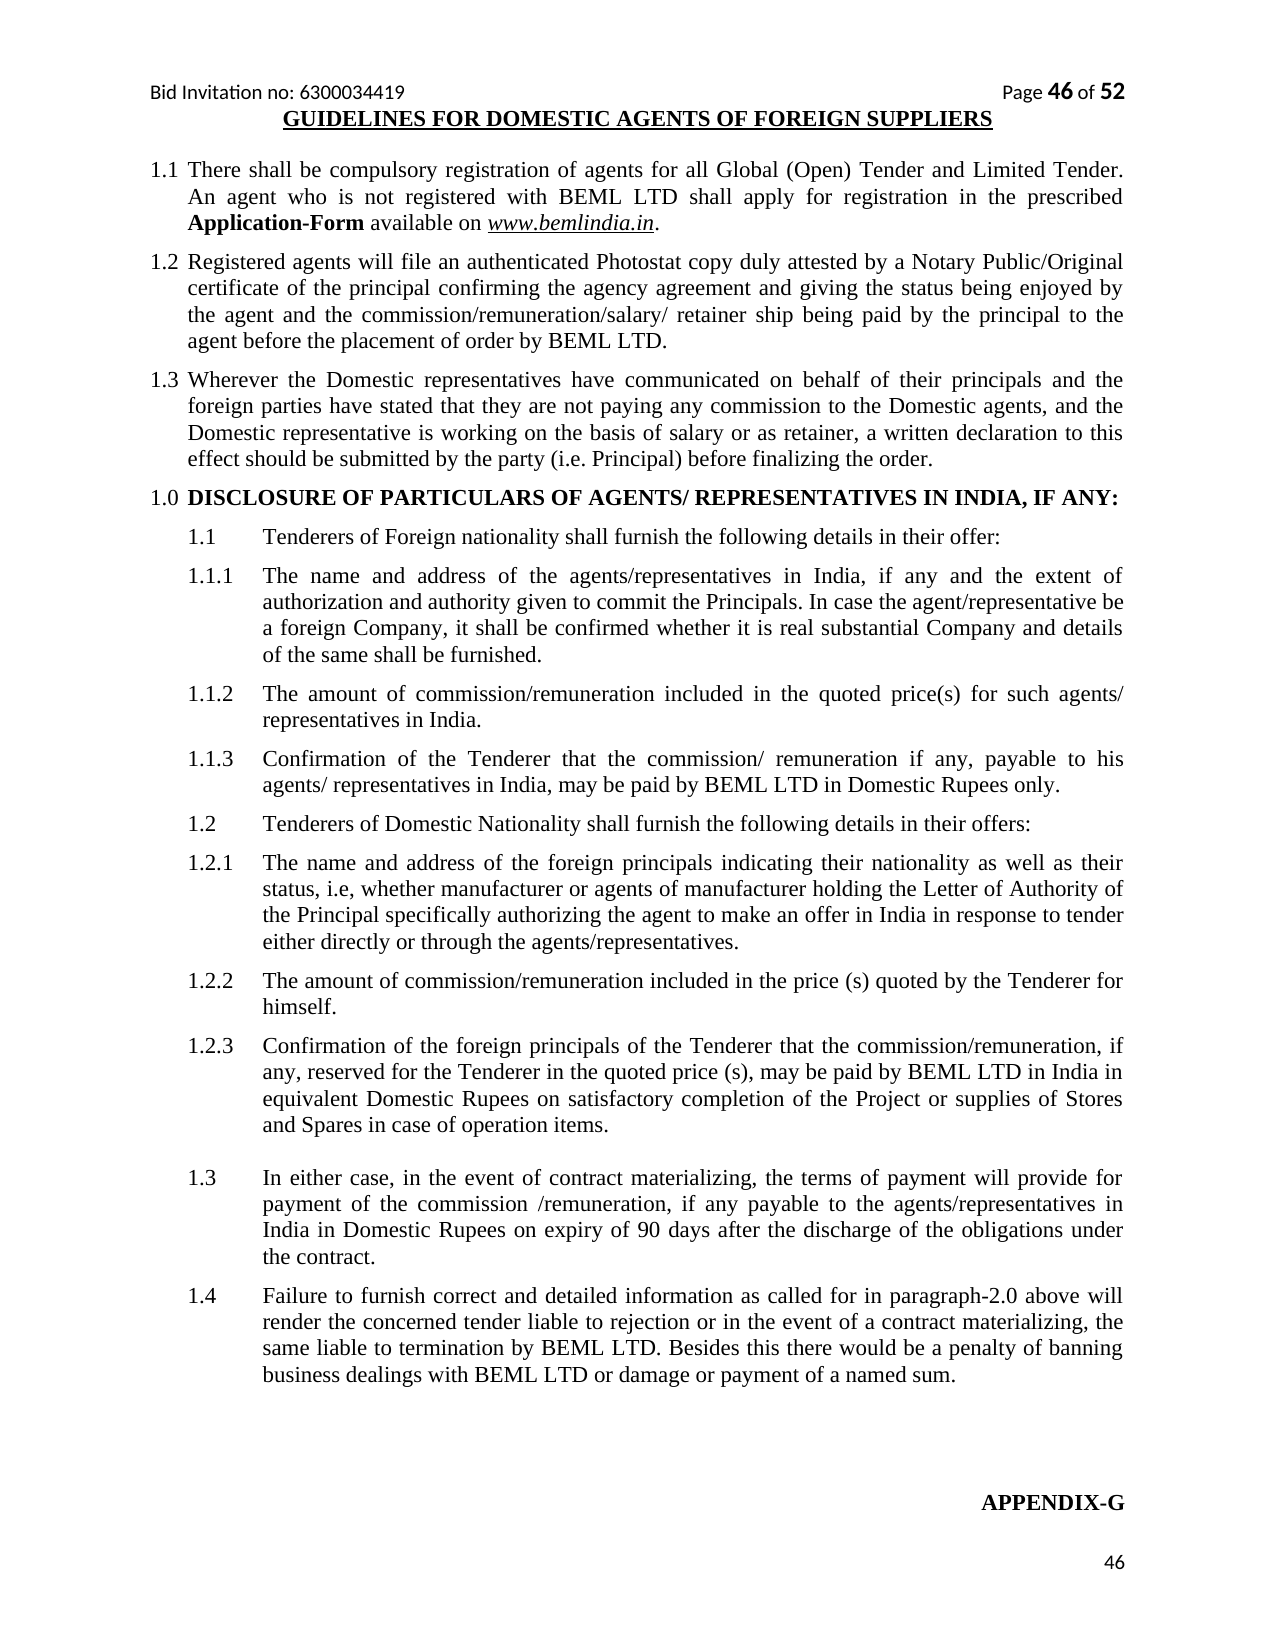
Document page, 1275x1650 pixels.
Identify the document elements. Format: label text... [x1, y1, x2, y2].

list The name and address of the foreign principals indicating their nationality as well as their status, i.e, whether manufacturer or agents of manufacturer holding the Letter of Authority of the Principal specifically authorizing the agent to make an offer in India in response to tender either directly or through the agents/representatives. [187, 849, 1125, 954]
list Confirmation of the Tenderer that the commission/ remuneration if any, payable to his agents/ representatives in India, may be paid by BEML LTD in Domestic Rupees only. [187, 745, 1125, 797]
list The amount of commission/remuneration included in the price (s) quoted by the Tenderer for himself. [187, 967, 1125, 1019]
list The name and address of the agents/representatives in India, if any and the extent of authorization and authority given to commit the Principals. In case the agent/representative be a foreign Company, it shall be confirmed whether it is real substantial Company and details of the same shall be furnished. [187, 562, 1125, 667]
list In either case, in the event of contract materializing, the terms of payment will provide for payment of the commission /remuneration, if any payable to the agents/representatives in India in Domestic Rupees on expiry of 90 days after the discharge of the obligations under the contract. [187, 1164, 1125, 1269]
text APPENDIX-G [150, 1489, 1125, 1516]
list Tenderers of Foreign nationality shall furnish the following details in their offer: [187, 523, 1125, 549]
list Tenderers of Domestic Nationality shall furnish the following details in their offers: [187, 810, 1125, 836]
list Registered agents will file an authenticated Photostat copy duly attested by a Notary Public/Original certificate of the principal confirming the agency agreement and giving the status being enjoyed by the agent and the commission/remuneration/salary/ retainer ship being paid by the principal to the agent before the placement of order by BEML LTD. [150, 248, 1125, 353]
list There shall be compulsory registration of agents for all Global (Open) Tender and Limited Tender. An agent who is not registered with BEML LTD shall apply for registration in the prescribed Application-Form available on www.bemlindia.in. [150, 157, 1125, 236]
list Confirmation of the foreign principals of the Tenderer that the commission/remuneration, if any, reserved for the Tenderer in the quoted price (s), may be paid by BEML LTD in India in equivalent Domestic Rupees on satisfactory completion of the Project or supplies of Stores and Spares in case of operation items. [187, 1032, 1125, 1137]
list Wherever the Domestic representatives have communicated on behalf of their principals and the foreign parties have stated that they are not paying any commission to the Domestic agents, and the Domestic representative is working on the basis of salary or as retainer, a written declaration to this effect should be submitted by the party (i.e. Principal) before finalizing the order. [150, 366, 1125, 471]
list DISCLOSURE OF PARTICULARS OF AGENTS/ REPRESENTATIVES IN INDIA, IF ANY: [150, 484, 1125, 510]
text GUIDELINES FOR DOMESTIC AGENTS OF FOREIGN SUPPLIERS [150, 106, 1125, 132]
list Failure to furnish correct and detailed information as called for in paragraph-2.0 above will render the concerned tender liable to rejection or in the event of a contract materializing, the same liable to termination by BEML LTD. Besides this there would be a penalty of banning business dealings with BEML LTD or damage or payment of a named sum. [187, 1282, 1125, 1387]
list The amount of commission/remuneration included in the quoted price(s) for such agents/ representatives in India. [187, 679, 1125, 732]
